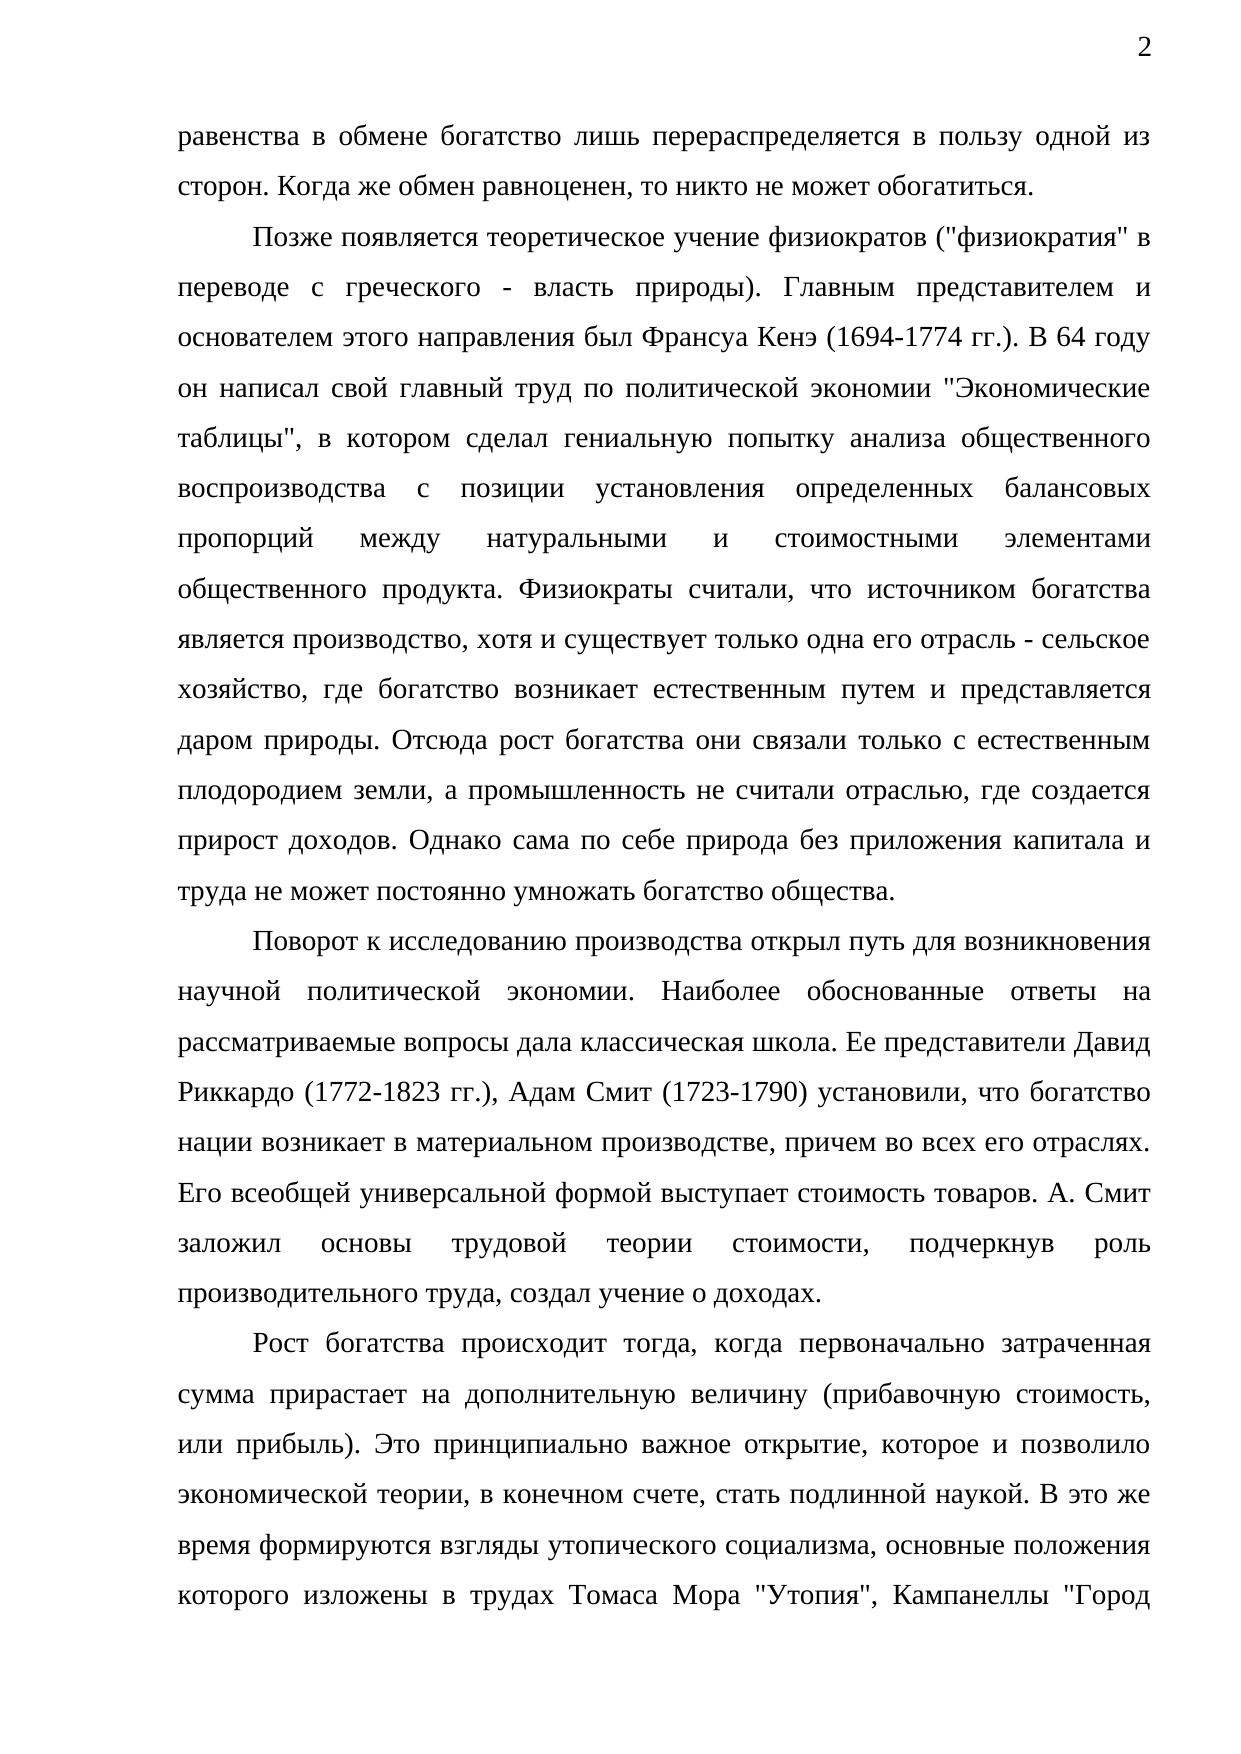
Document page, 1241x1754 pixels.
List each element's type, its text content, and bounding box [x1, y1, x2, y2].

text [177, 1326, 1152, 1611]
text Позже появляется теоретическое учение физиократов ("физиократия" в переводе с греческого - власть природы). Главным представителем и основателем этого направления был Франсуа Кенэ (1694-1774 гг.). В 64 году он написал свой главный труд по политической экономии "Экономические таблицы", в котором сделал гениальную попытку анализа общественного воспроизводства с позиции установления определенных балансовых пропорций между натуральными и стоимостными элементами общественного продукта. Физиократы считали, что источником богатства является производство, хотя и существует только одна его отрасль - сельское хозяйство, где богатство возникает естественным путем и представляется даром природы. Отсюда рост богатства они связали только с естественным плодородием земли, а промышленность не считали отраслью, где создается прирост доходов. Однако сама по себе природа без приложения капитала и труда не может постоянно умножать богатство общества. [177, 219, 1152, 906]
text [177, 118, 1152, 202]
text Поворот к исследованию производства открыл путь для возникновения научной политической экономии. Наиболее обоснованные ответы на рассматриваемые вопросы дала классическая школа. Ее представители Давид Риккардо (1772-1823 гг.), Адам Смит (1723-1790) установили, что богатство нации возникает в материальном производстве, причем во всех его отраслях. Его всеобщей универсальной формой выступает стоимость товаров. А. Смит заложил основы трудовой теории стоимости, подчеркнув роль производительного труда, создал учение о доходах. [177, 923, 1152, 1309]
